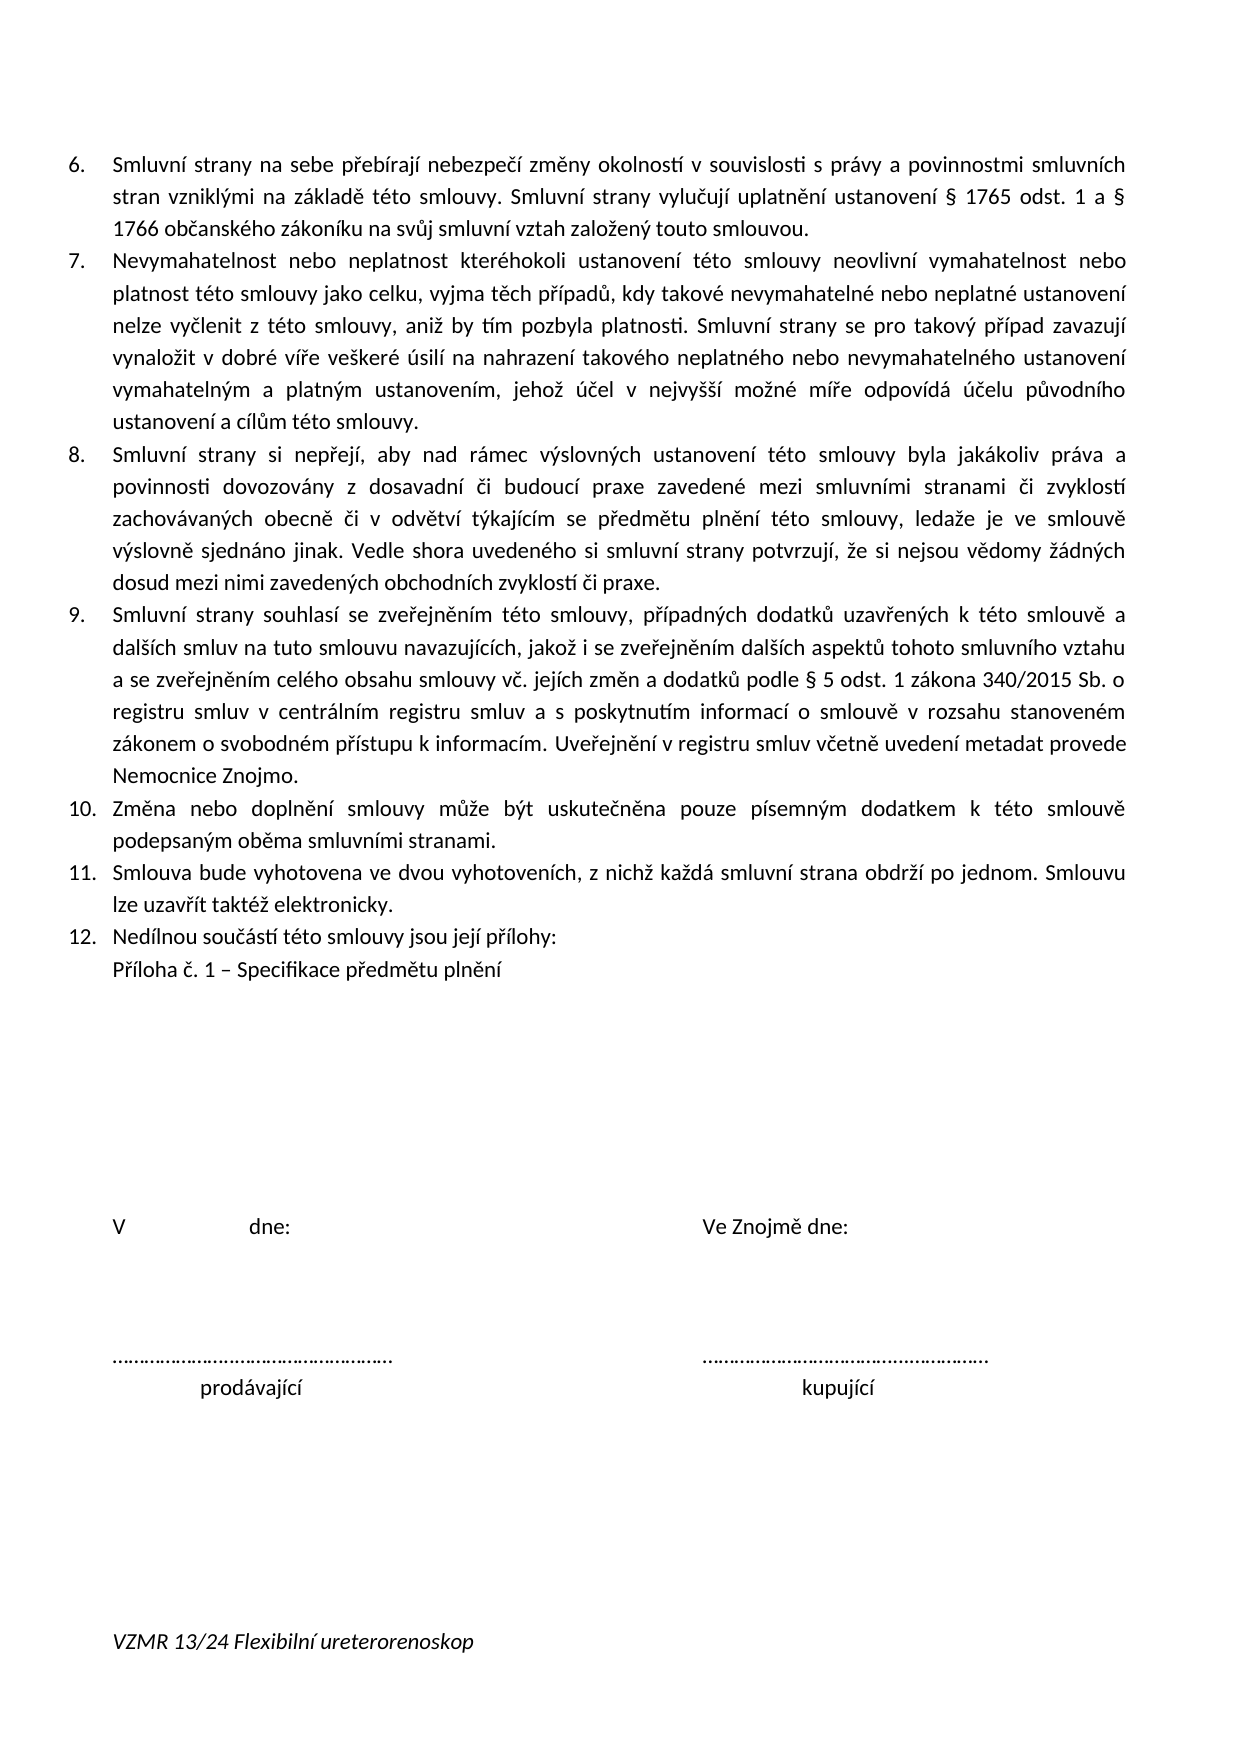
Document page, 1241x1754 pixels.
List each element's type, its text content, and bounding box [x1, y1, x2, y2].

text …………………..………………………… ………………………………...…………… [112, 1341, 1128, 1369]
text Příloha č. 1 – Specifikace předmětu plnění [112, 955, 1128, 983]
list Smluvní strany souhlasí se zveřejněním této smlouvy, případných dodatků uzavřených k této smlouvě a dalších smluv na tuto smlouvu navazujících, jakož i se zveřejněním dalších aspektů tohoto smluvního vztahu a se zveřejněním celého obsahu smlouvy vč. jejích změn a dodatků podle § 5 odst. 1 zákona 340/2015 Sb. o registru smluv v centrálním registru smluv a s poskytnutím informací o smlouvě v rozsahu stanoveném zákonem o svobodném přístupu k informacím. Uveřejnění v registru smluv včetně uvedení metadat provede Nemocnice Znojmo. [68, 601, 1128, 789]
list Nedílnou součástí této smlouvy jsou její přílohy: [68, 922, 1128, 951]
text prodávající kupující [112, 1373, 1128, 1401]
list Nevymahatelnost nebo neplatnost kteréhokoli ustanovení této smlouvy neovlivní vymahatelnost nebo platnost této smlouvy jako celku, vyjma těch případů, kdy takové nevymahatelné nebo neplatné ustanovení nelze vyčlenit z této smlouvy, aniž by tím pozbyla platnosti. Smluvní strany se pro takový případ zavazují vynaložit v dobré víře veškeré úsilí na nahrazení takového neplatného nebo nevymahatelného ustanovení vymahatelným a platným ustanovením, jehož účel v nejvyšší možné míře odpovídá účelu původního ustanovení a cílům této smlouvy. [68, 247, 1128, 436]
list Smluvní strany na sebe přebírají nebezpečí změny okolností v souvislosti s právy a povinnostmi smluvních stran vzniklými na základě této smlouvy. Smluvní strany vylučují uplatnění ustanovení § 1765 odst. § 1766 občanského zákoníku na svůj smluvní vztah založený touto smlouvou. [68, 150, 1128, 242]
list Smluvní strany si nepřejí, aby nad rámec výslovných ustanovení této smlouvy byla jakákoliv práva a povinnosti dovozovány z dosavadní či budoucí praxe zavedené mezi smluvními stranami či zvyklostí zachovávaných obecně či v odvětví týkajícím se předmětu plnění této smlouvy, ledaže je ve smlouvě výslovně sjednáno jinak. Vedle shora uvedeného si smluvní strany potvrzují, že si nejsou vědomy žádných dosud mezi nimi zavedených obchodních zvyklostí či praxe. [68, 440, 1128, 596]
text V dne: Ve Znojmě dne: [112, 1212, 1128, 1240]
list Smlouva bude vyhotovena ve dvou vyhotoveních, z nichž každá smluvní strana obdrží po jednom. Smlouvu lze uzavřít taktéž elektronicky. [68, 858, 1128, 918]
list Změna nebo doplnění smlouvy může být uskutečněna pouze písemným dodatkem k této smlouvě podepsaným oběma smluvními stranami. [68, 794, 1128, 854]
